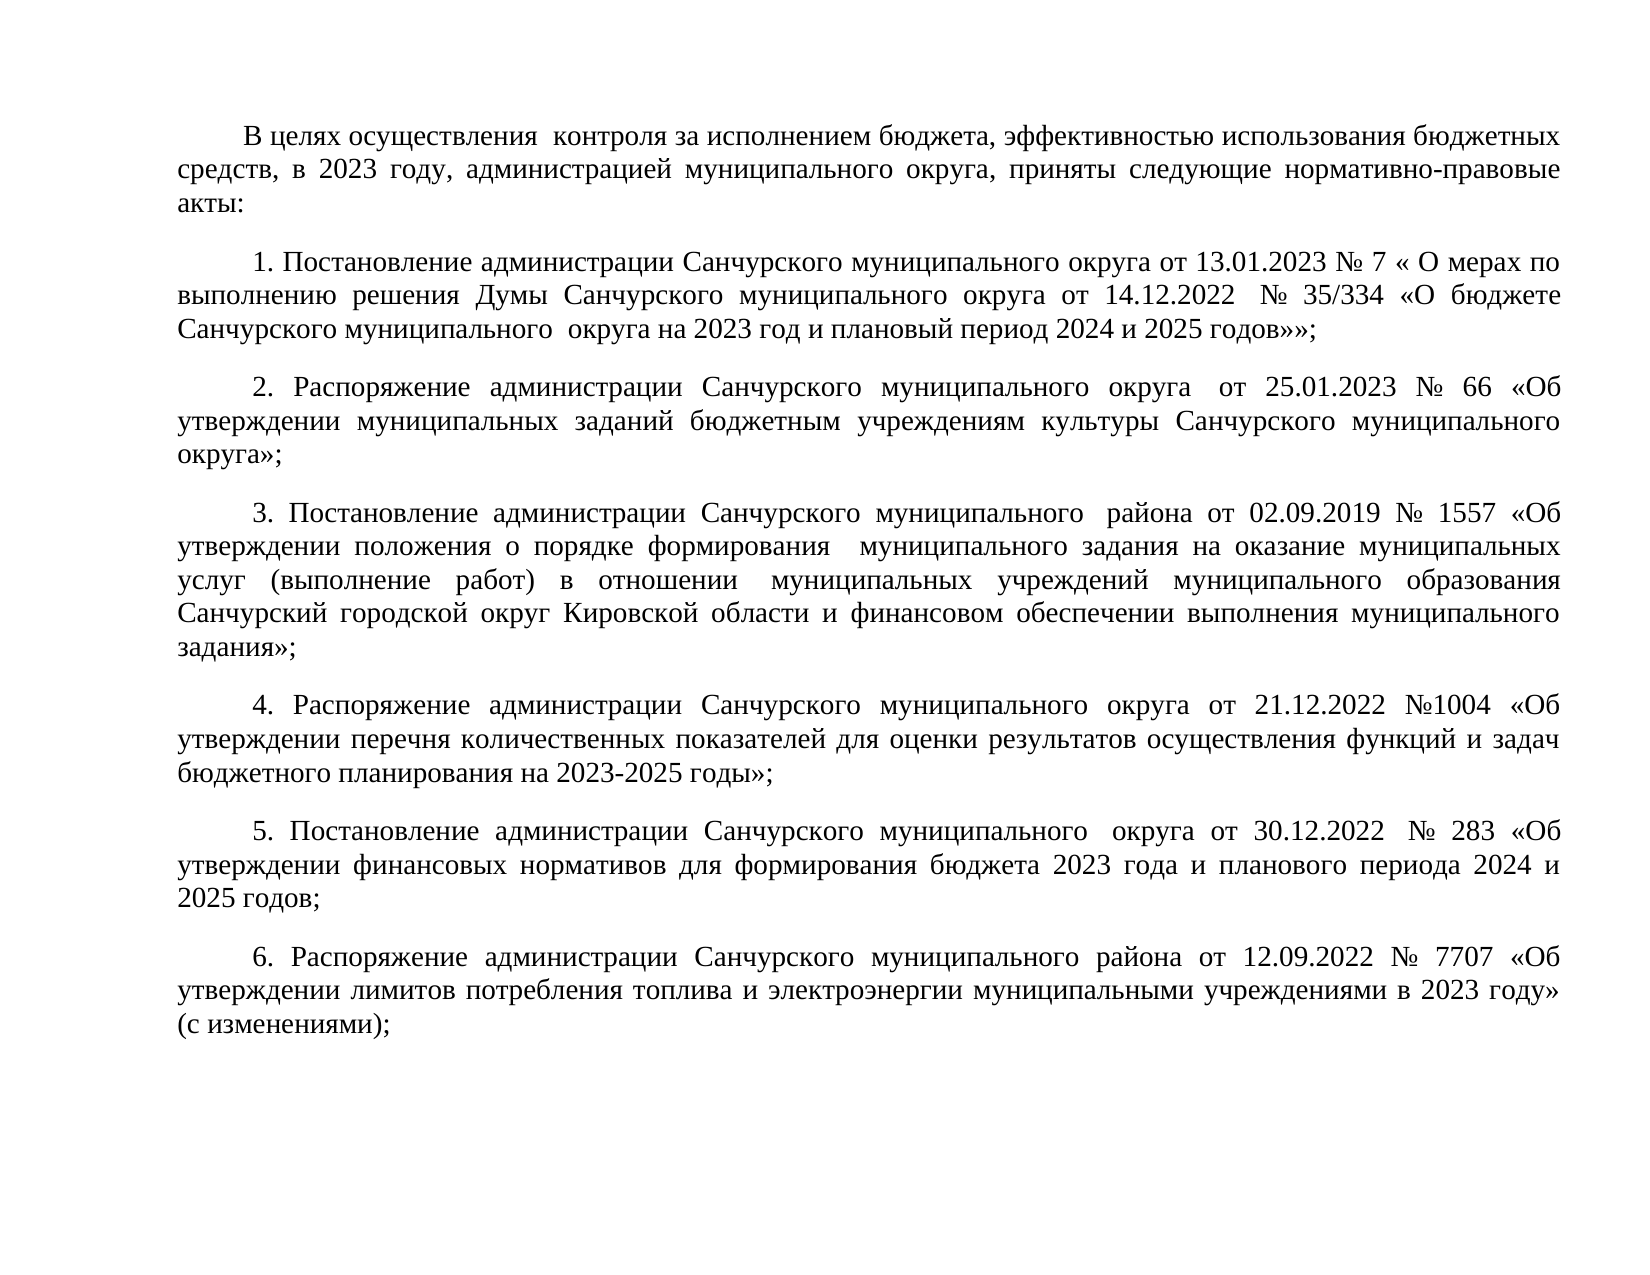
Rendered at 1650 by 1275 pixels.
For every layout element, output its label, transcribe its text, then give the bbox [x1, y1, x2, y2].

text 1. Постановление администрации Санчурского муниципального округа от 13.01.2023 № 7 « О мерах по выполнению решения Думы Санчурского муниципального округа от 14.12.2022 № 35/334 «О бюджете Санчурского муниципального округа на 2023 год и плановый период 2024 и 2025 годов»»; [177, 244, 1561, 344]
text 3. Постановление администрации Санчурского муниципального района от 02.09.2019 № 1557 «Об утверждении положения о порядке формирования муниципального задания на оказание муниципальных услуг (выполнение работ) в отношении муниципальных учреждений муниципального образования Санчурский городской округ Кировской области и финансовом обеспечении выполнения муниципального задания»; [177, 495, 1561, 663]
text 6. Распоряжение администрации Санчурского муниципального района от 12.09.2022 № 7707 «Об утверждении лимитов потребления топлива и электроэнергии муниципальными учреждениями в 2023 году» (с изменениями); [177, 939, 1561, 1039]
text 5. Постановление администрации Санчурского муниципального округа от 30.12.2022 № 283 «Об утверждении финансовых нормативов для формирования бюджета 2023 года и планового периода 2024 и 2025 годов; [177, 813, 1561, 914]
text В целях осуществления контроля за исполнением бюджета, эффективностью использования бюджетных средств, в 2023 году, администрацией муниципального округа, приняты следующие нормативно-правовые акты: [177, 118, 1561, 219]
text 4. Распоряжение администрации Санчурского муниципального округа от 21.12.2022 №1004 «Об утверждении перечня количественных показателей для оценки результатов осуществления функций и задач бюджетного планирования на 2023-2025 годы»; [177, 688, 1561, 788]
text 2. Распоряжение администрации Санчурского муниципального округа от 25.01.2023 № 66 «Об утверждении муниципальных заданий бюджетным учреждениям культуры Санчурского муниципального округа»; [177, 369, 1561, 470]
